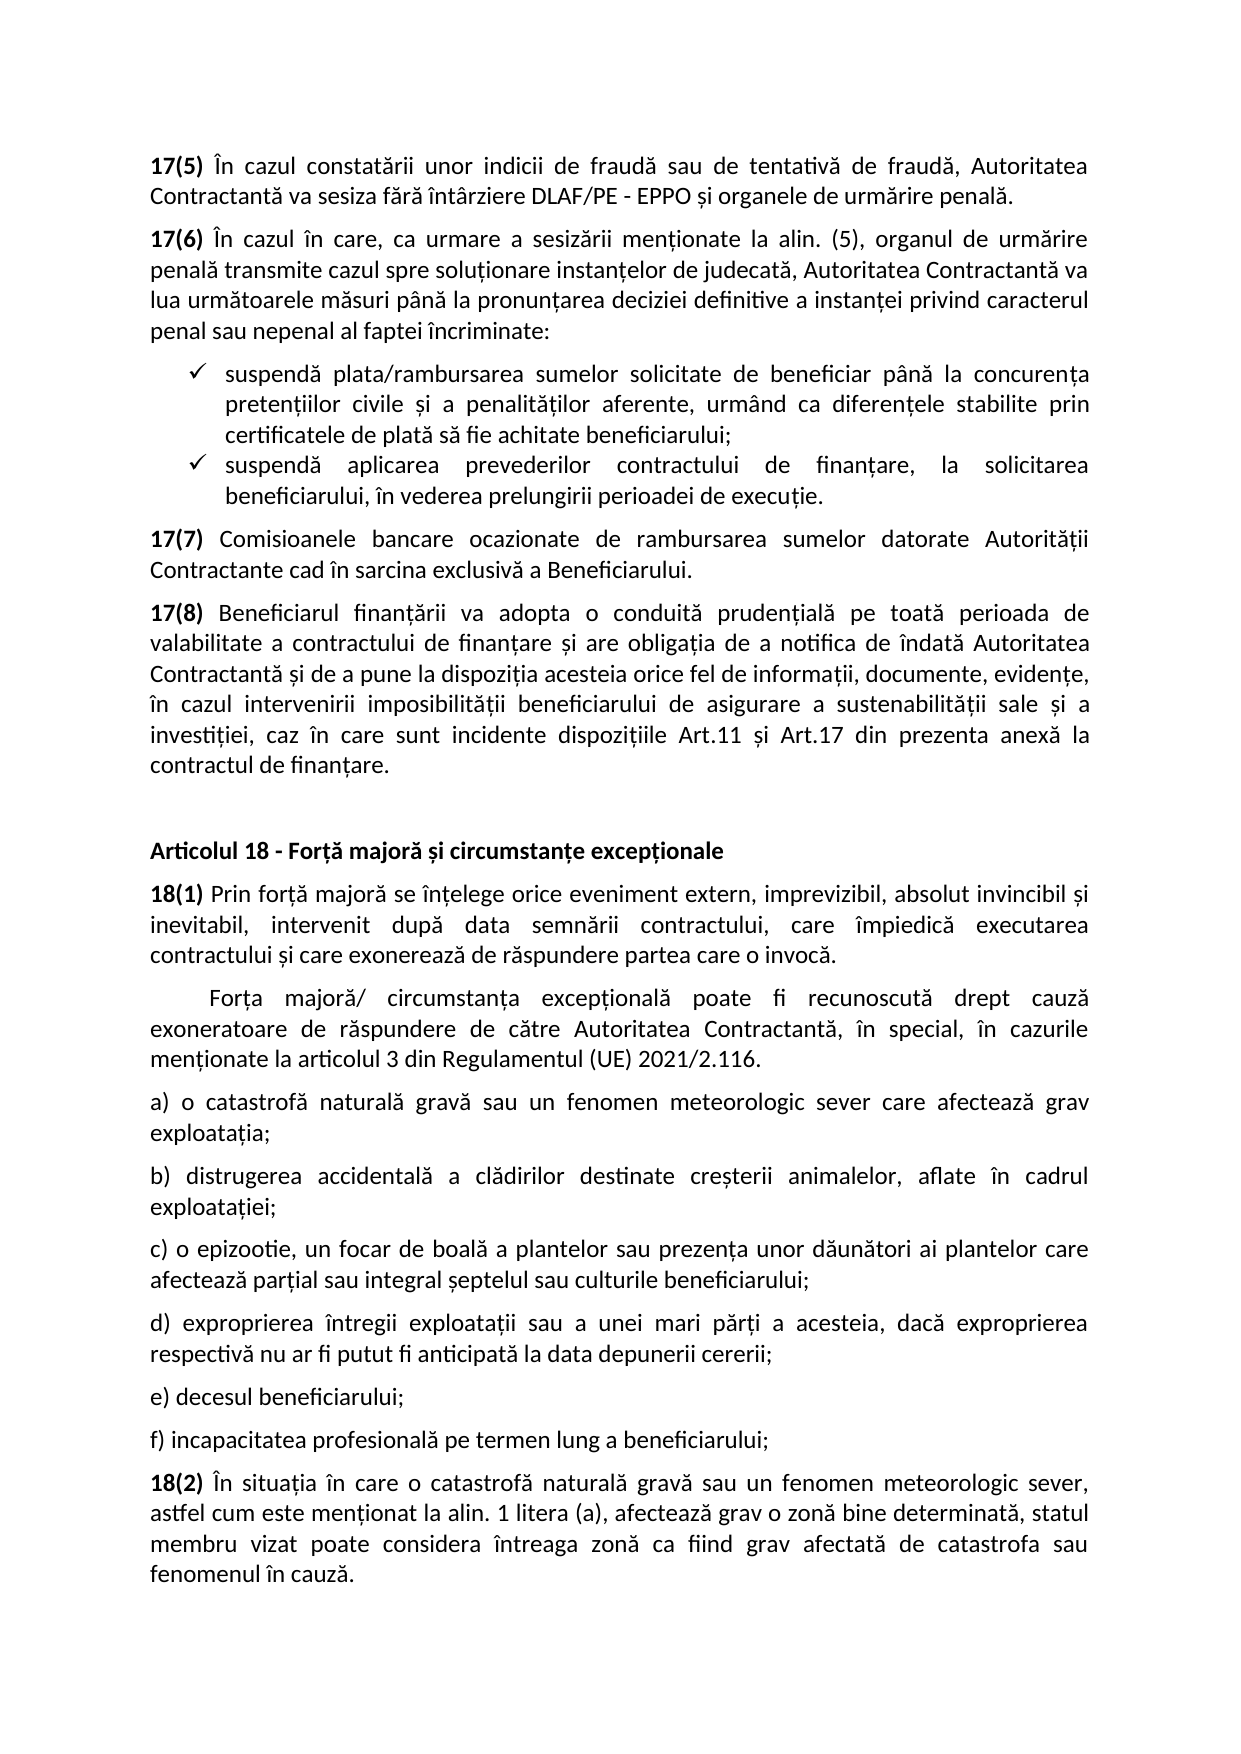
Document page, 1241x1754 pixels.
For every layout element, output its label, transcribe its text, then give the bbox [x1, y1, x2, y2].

text b) distrugerea accidentală a clădirilor destinate creşterii animalelor, aflate în cadrul exploataţiei; [150, 1160, 1090, 1221]
text Forța majoră/ circumstanța excepțională poate fi recunoscută drept cauză exoneratoare de răspundere de către Autoritatea Contractantă, în special, în cazurile menționate la articolul 3 din Regulamentul (UE) 2021/2.116. [150, 982, 1090, 1074]
text a) o catastrofă naturală gravă sau un fenomen meteorologic sever care afectează grav exploataţia; [150, 1087, 1090, 1148]
text 18(2) În situaţia în care o catastrofă naturală gravă sau un fenomen meteorologic sever, astfel cum este menţionat la alin. 1 litera (a), afectează grav o zonă bine determinată, statul membru vizat poate considera întreaga zonă ca fiind grav afectată de catastrofa sau fenomenul în cauză. [150, 1467, 1090, 1589]
text Articolul 18 - Forţă majoră și circumstanțe excepționale [150, 835, 1090, 866]
list suspendă aplicarea prevederilor contractului de finanţare, la solicitarea beneficiarului, în vederea prelungirii perioadei de execuție. [187, 450, 1090, 511]
text 17(5) În cazul constatării unor indicii de fraudă sau de tentativă de fraudă, Autoritatea Contractantă va sesiza fără întârziere DLAF/PE - EPPO şi organele de urmărire penală. [150, 150, 1090, 211]
text 17(8) Beneficiarul finanțării va adopta o conduită prudențială pe toată perioada de valabilitate a contractului de finanțare și are obligația de a notifica de îndată Autoritatea Contractantă și de a pune la dispoziția acesteia orice fel de informații, documente, evidențe, în cazul intervenirii imposibilității beneficiarului de asigurare a sustenabilității sale și a investiției, caz în care sunt incidente dispozițiile Art.11 și Art.17 din prezenta anexă la contractul de finanțare. [150, 597, 1090, 780]
text d) exproprierea întregii exploataţii sau a unei mari părţi a acesteia, dacă exproprierea respectivă nu ar fi putut fi anticipată la data depunerii cererii; [150, 1307, 1090, 1368]
text 18(1) Prin forţă majoră se înţelege orice eveniment extern, imprevizibil, absolut invincibil şi inevitabil, intervenit după data semnării contractului, care împiedică executarea contractului şi care exonerează de răspundere partea care o invocă. [150, 878, 1090, 970]
text 17(6) În cazul în care, ca urmare a sesizării menţionate la alin. (5), organul de urmărire penală transmite cazul spre soluţionare instanţelor de judecată, Autoritatea Contractantă va lua următoarele măsuri până la pronunţarea deciziei definitive a instanţei privind caracterul penal sau nepenal al faptei încriminate: [150, 223, 1090, 346]
list suspendă plata/rambursarea sumelor solicitate de beneficiar până la concurența pretențiilor civile și a penalităților aferente, urmând ca diferențele stabilite prin certificatele de plată să fie achitate beneficiarului; [187, 358, 1090, 450]
text e) decesul beneficiarului; [150, 1381, 1090, 1411]
text 17(7) Comisioanele bancare ocazionate de rambursarea sumelor datorate Autorităţii Contractante cad în sarcina exclusivă a Beneficiarului. [150, 523, 1090, 584]
text f) incapacitatea profesională pe termen lung a beneficiarului; [150, 1424, 1090, 1454]
text c) o epizootie, un focar de boală a plantelor sau prezenţa unor dăunători ai plantelor care afectează parţial sau integral şeptelul sau culturile beneficiarului; [150, 1234, 1090, 1295]
